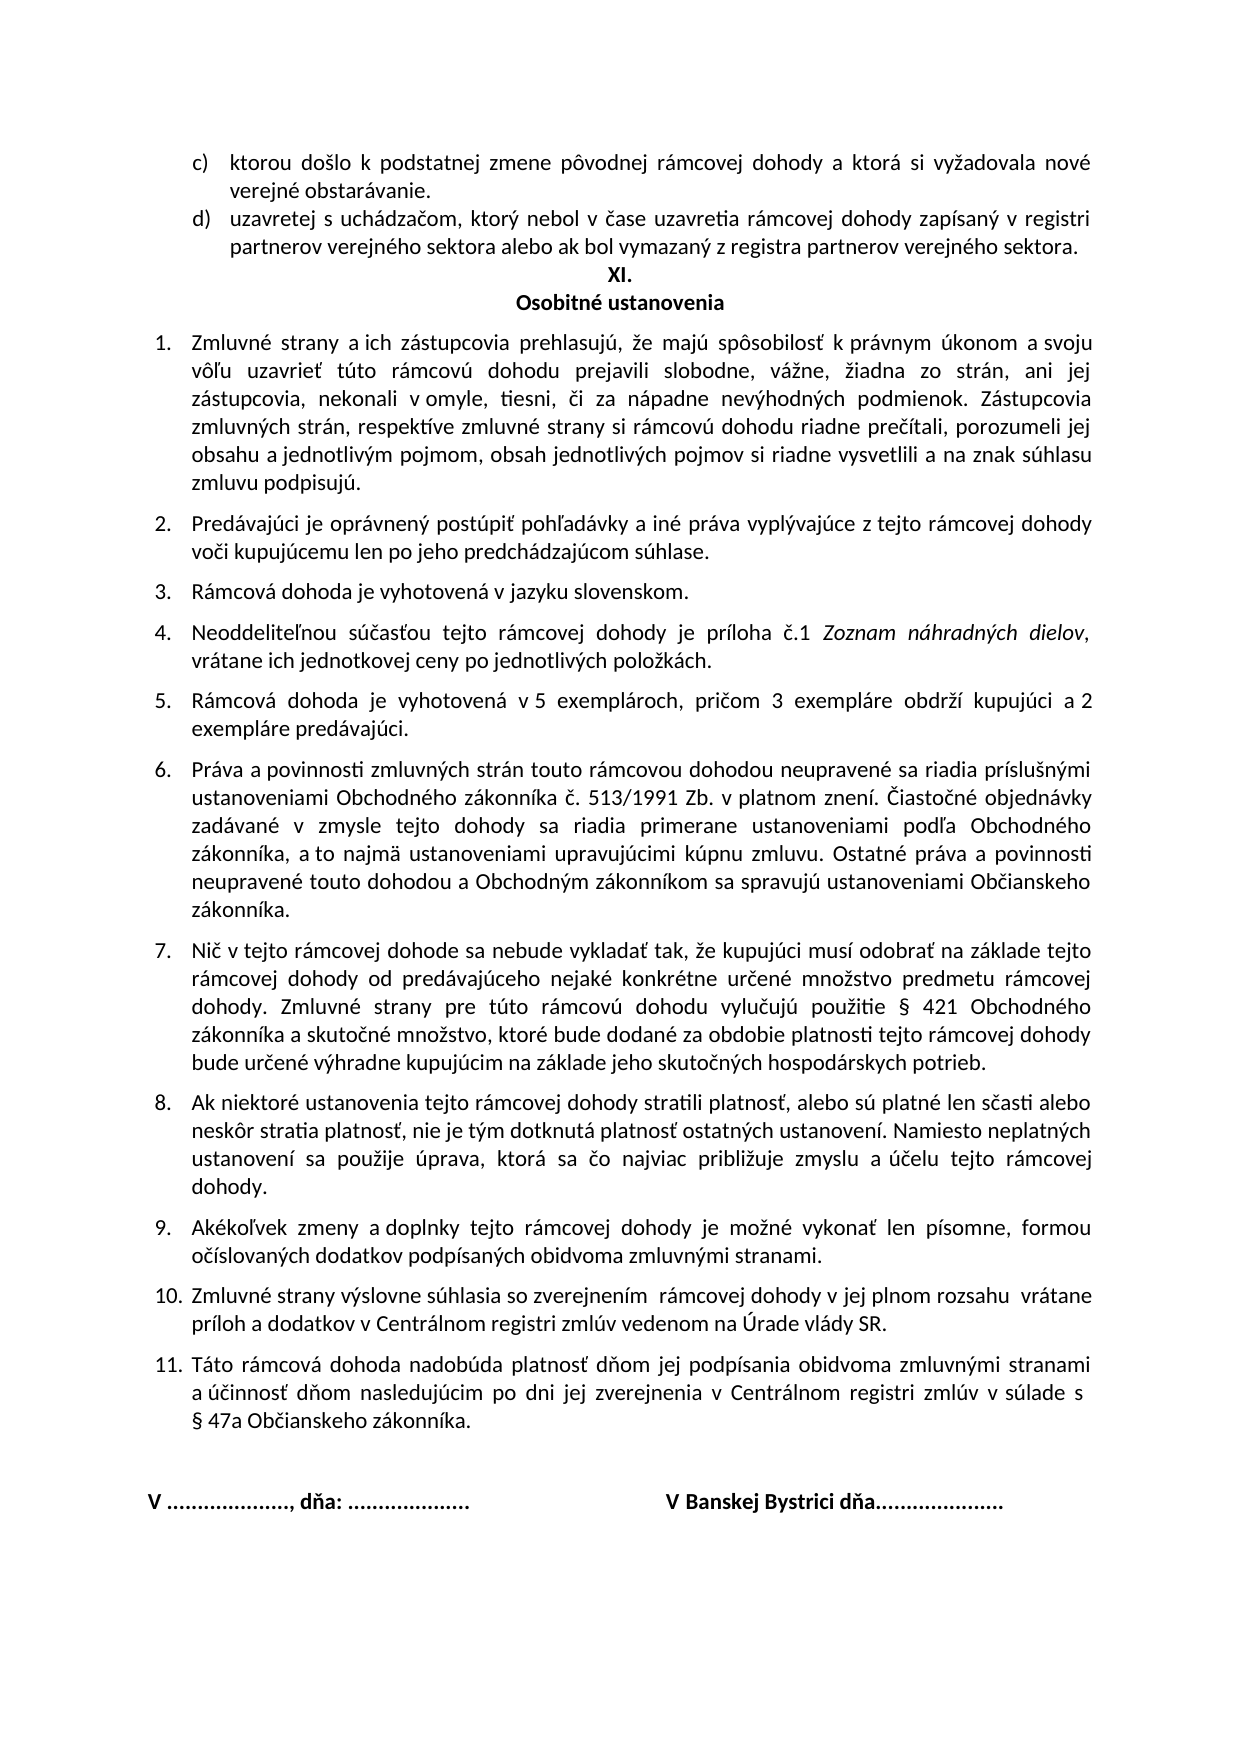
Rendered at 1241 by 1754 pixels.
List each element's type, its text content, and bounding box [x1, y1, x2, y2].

text V ...................., dňa: .................... V Banskej Bystrici dňa..................... [148, 1487, 1092, 1515]
list Akékoľvek zmeny a doplnky tejto rámcovej dohody je možné vykonať len písomne, formou očíslovaných dodatkov podpísaných obidvoma zmluvnými stranami. [154, 1213, 1092, 1269]
list Ak niektoré ustanovenia tejto rámcovej dohody stratili platnosť, alebo sú platné len sčasti alebo neskôr stratia platnosť, nie je tým dotknutá platnosť ostatných ustanovení. Namiesto neplatných ustanovení sa použije úprava, ktorá sa čo najviac približuje zmyslu a účelu tejto rámcovej dohody. [154, 1088, 1092, 1200]
list Rámcová dohoda je vyhotovená v 5 exemplároch, pričom 3 exempláre obdrží kupujúci a 2 exempláre predávajúci. [154, 687, 1092, 743]
list Zmluvné strany a ich zástupcovia prehlasujú, že majú spôsobilosť k právnym úkonom a svoju vôľu uzavrieť túto rámcovú dohodu prejavili slobodne, vážne, žiadna zo strán, ani jej zástupcovia, nekonali v omyle, tiesni, či za nápadne nevýhodných podmienok. Zástupcovia zmluvných strán, respektíve zmluvné strany si rámcovú dohodu riadne prečítali, porozumeli jej obsahu a jednotlivým pojmom, obsah jednotlivých pojmov si riadne vysvetlili a na znak súhlasu zmluvu podpisujú. [154, 328, 1092, 496]
list Zmluvné strany výslovne súhlasia so zverejnením rámcovej dohody v jej plnom rozsahu vrátane príloh a dodatkov v Centrálnom registri zmlúv vedenom na Úrade vlády SR. [154, 1281, 1092, 1337]
text Osobitné ustanovenia [148, 288, 1092, 316]
list uzavretej s uchádzačom, ktorý nebol v čase uzavretia rámcovej dohody zapísaný v registri partnerov verejného sektora alebo ak bol vymazaný z registra partnerov verejného sektora. [192, 204, 1092, 260]
list Rámcová dohoda je vyhotovená v jazyku slovenskom. [154, 577, 1092, 606]
list Táto rámcová dohoda nadobúda platnosť dňom jej podpísania obidvoma zmluvnými stranami a účinnosť dňom nasledujúcim po dni jej zverejnenia v Centrálnom registri zmlúv v súlade s § 47a Občianskeho zákonníka. [154, 1350, 1092, 1434]
list ktorou došlo k podstatnej zmene pôvodnej rámcovej dohody a ktorá si vyžadovala nové verejné obstarávanie. [192, 148, 1092, 204]
text XI. [148, 260, 1092, 288]
list Neoddeliteľnou súčasťou tejto rámcovej dohody je príloha č.1 Zoznam náhradných dielov, vrátane ich jednotkovej ceny po jednotlivých položkách. [154, 618, 1092, 674]
list Nič v tejto rámcovej dohode sa nebude vykladať tak, že kupujúci musí odobrať na základe tejto rámcovej dohody od predávajúceho nejaké konkrétne určené množstvo predmetu rámcovej dohody. Zmluvné strany pre túto rámcovú dohodu vylučujú použitie § 421 Obchodného zákonníka a skutočné množstvo, ktoré bude dodané za obdobie platnosti tejto rámcovej dohody bude určené výhradne kupujúcim na základe jeho skutočných hospodárskych potrieb. [154, 936, 1092, 1076]
list Predávajúci je oprávnený postúpiť pohľadávky a iné práva vyplývajúce z tejto rámcovej dohody voči kupujúcemu len po jeho predchádzajúcom súhlase. [154, 509, 1092, 565]
list Práva a povinnosti zmluvných strán touto rámcovou dohodou neupravené sa riadia príslušnými ustanoveniami Obchodného zákonníka č. 513/1991 Zb. v platnom znení. Čiastočné objednávky zadávané v zmysle tejto dohody sa riadia primerane ustanoveniami podľa Obchodného zákonníka, a to najmä ustanoveniami upravujúcimi kúpnu zmluvu. Ostatné práva a povinnosti neupravené touto dohodou a Obchodným zákonníkom sa spravujú ustanoveniami Občianskeho zákonníka. [154, 755, 1092, 923]
